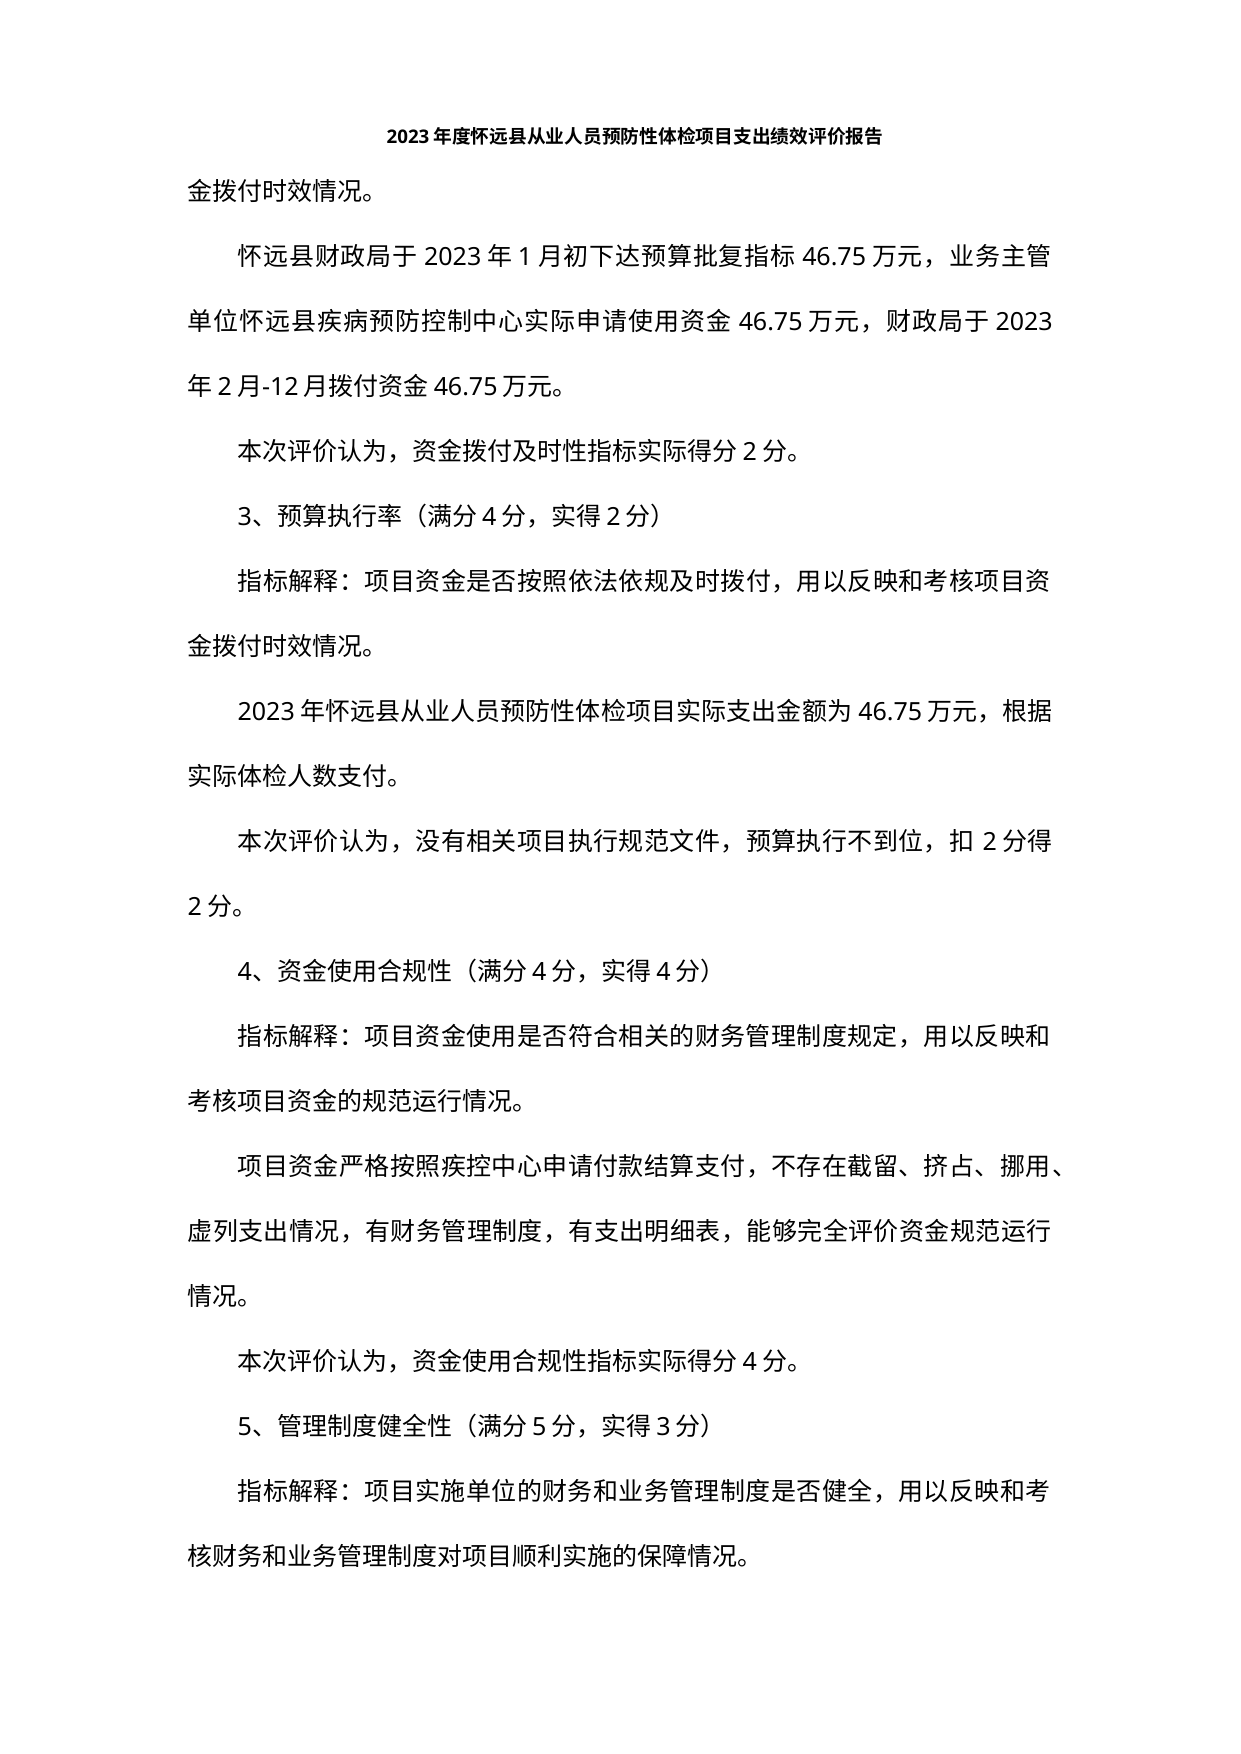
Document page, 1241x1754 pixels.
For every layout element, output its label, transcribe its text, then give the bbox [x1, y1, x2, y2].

text 指标解释：项目资金是否按照依法依规及时拨付，用以反映和考核项目资金拨付时效情况。 [187, 547, 1053, 677]
text 3、预算执行率（满分4分，实得2分） [187, 482, 1053, 547]
text 怀远县财政局于2023年1月初下达预算批复指标46.75万元，业务主管单位怀远县疾病预防控制中心实际申请使用资金46.75万元，财政局于2023年2月-12月拨付资金46.75万元。 [187, 222, 1053, 417]
text 指标解释：项目资金使用是否符合相关的财务管理制度规定，用以反映和考核项目资金的规范运行情况。 [187, 1002, 1053, 1132]
text 本次评价认为，资金使用合规性指标实际得分4分。 [187, 1327, 1053, 1392]
text 本次评价认为，没有相关项目执行规范文件，预算执行不到位，扣2分得2分。 [187, 807, 1053, 937]
text 4、资金使用合规性（满分4分，实得4分） [187, 937, 1053, 1002]
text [187, 157, 1053, 222]
text 项目资金严格按照疾控中心申请付款结算支付，不存在截留、挤占、挪用、虚列支出情况，有财务管理制度，有支出明细表，能够完全评价资金规范运行情况。 [187, 1132, 1053, 1327]
text 本次评价认为，资金拨付及时性指标实际得分2分。 [187, 417, 1053, 482]
text 指标解释：项目实施单位的财务和业务管理制度是否健全，用以反映和考核财务和业务管理制度对项目顺利实施的保障情况。 [187, 1457, 1053, 1587]
text 2023年怀远县从业人员预防性体检项目实际支出金额为46.75万元，根据实际体检人数支付。 [187, 677, 1053, 807]
text 5、管理制度健全性（满分5分，实得3分） [187, 1392, 1053, 1457]
